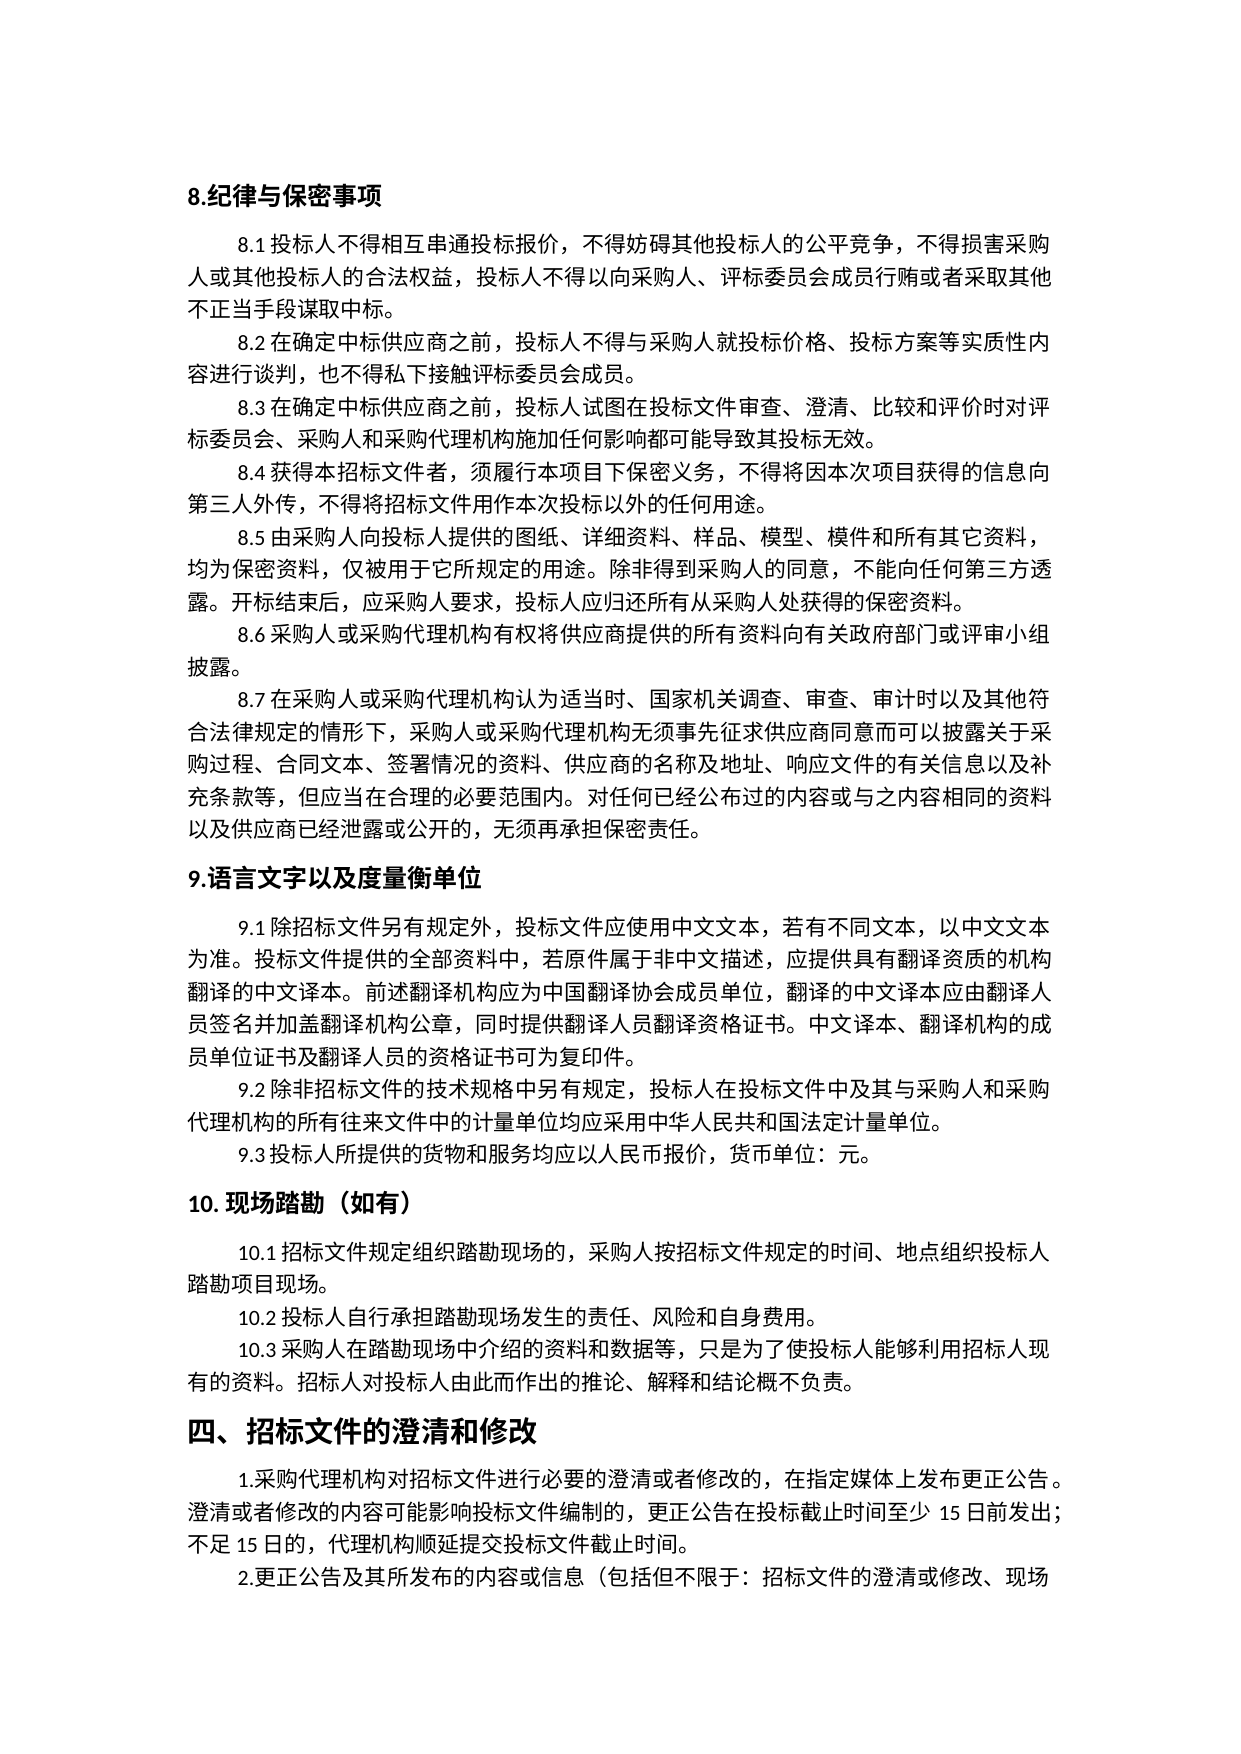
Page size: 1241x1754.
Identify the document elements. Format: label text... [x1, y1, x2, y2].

text 8.纪律与保密事项 [187, 162, 1053, 227]
text 9.3投标人所提供的货物和服务均应以人民币报价，货币单位：元。 [187, 1137, 1053, 1169]
text 8.6采购人或采购代理机构有权将供应商提供的所有资料向有关政府部门或评审小组披露。 [187, 617, 1053, 682]
text 10. 现场踏勘（如有） [187, 1169, 1053, 1234]
text 四、招标文件的澄清和修改 [187, 1397, 1053, 1462]
text 9.2除非招标文件的技术规格中另有规定，投标人在投标文件中及其与采购人和采购代理机构的所有往来文件中的计量单位均应采用中华人民共和国法定计量单位。 [187, 1072, 1053, 1137]
text 8.3在确定中标供应商之前，投标人试图在投标文件审查、澄清、比较和评价时对评标委员会、采购人和采购代理机构施加任何影响都可能导致其投标无效。 [187, 389, 1053, 454]
text 8.4获得本招标文件者，须履行本项目下保密义务，不得将因本次项目获得的信息向第三人外传，不得将招标文件用作本次投标以外的任何用途。 [187, 454, 1053, 519]
text 9.1除招标文件另有规定外，投标文件应使用中文文本，若有不同文本，以中文文本为准。投标文件提供的全部资料中，若原件属于非中文描述，应提供具有翻译资质的机构翻译的中文译本。前述翻译机构应为中国翻译协会成员单位，翻译的中文译本应由翻译人员签名并加盖翻译机构公章，同时提供翻译人员翻译资格证书。中文译本、翻译机构的成员单位证书及翻译人员的资格证书可为复印件。 [187, 909, 1053, 1072]
text 10.1招标文件规定组织踏勘现场的，采购人按招标文件规定的时间、地点组织投标人踏勘项目现场。 [187, 1234, 1053, 1299]
text 10.3采购人在踏勘现场中介绍的资料和数据等，只是为了使投标人能够利用招标人现有的资料。招标人对投标人由此而作出的推论、解释和结论概不负责。 [187, 1332, 1053, 1397]
text 8.2在确定中标供应商之前，投标人不得与采购人就投标价格、投标方案等实质性内容进行谈判，也不得私下接触评标委员会成员。 [187, 324, 1053, 389]
text 8.1投标人不得相互串通投标报价，不得妨碍其他投标人的公平竞争，不得损害采购人或其他投标人的合法权益，投标人不得以向采购人、评标委员会成员行贿或者采取其他不正当手段谋取中标。 [187, 227, 1053, 324]
text 10.2投标人自行承担踏勘现场发生的责任、风险和自身费用。 [187, 1299, 1053, 1332]
text 9.语言文字以及度量衡单位 [187, 844, 1053, 909]
text 8.5由采购人向投标人提供的图纸、详细资料、样品、模型、模件和所有其它资料，均为保密资料，仅被用于它所规定的用途。除非得到采购人的同意，不能向任何第三方透露。开标结束后，应采购人要求，投标人应归还所有从采购人处获得的保密资料。 [187, 519, 1053, 617]
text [187, 1559, 1053, 1592]
text 8.7在采购人或采购代理机构认为适当时、国家机关调查、审查、审计时以及其他符合法律规定的情形下，采购人或采购代理机构无须事先征求供应商同意而可以披露关于采购过程、合同文本、签署情况的资料、供应商的名称及地址、响应文件的有关信息以及补充条款等，但应当在合理的必要范围内。对任何已经公布过的内容或与之内容相同的资料，以及供应商已经泄露或公开的，无须再承担保密责任。 [187, 682, 1053, 844]
text 1.采购代理机构对招标文件进行必要的澄清或者修改的，在指定媒体上发布更正公告。澄清或者修改的内容可能影响投标文件编制的，更正公告在投标截止时间至少15日前发出；不足15日的，代理机构顺延提交投标文件截止时间。 [187, 1462, 1053, 1559]
